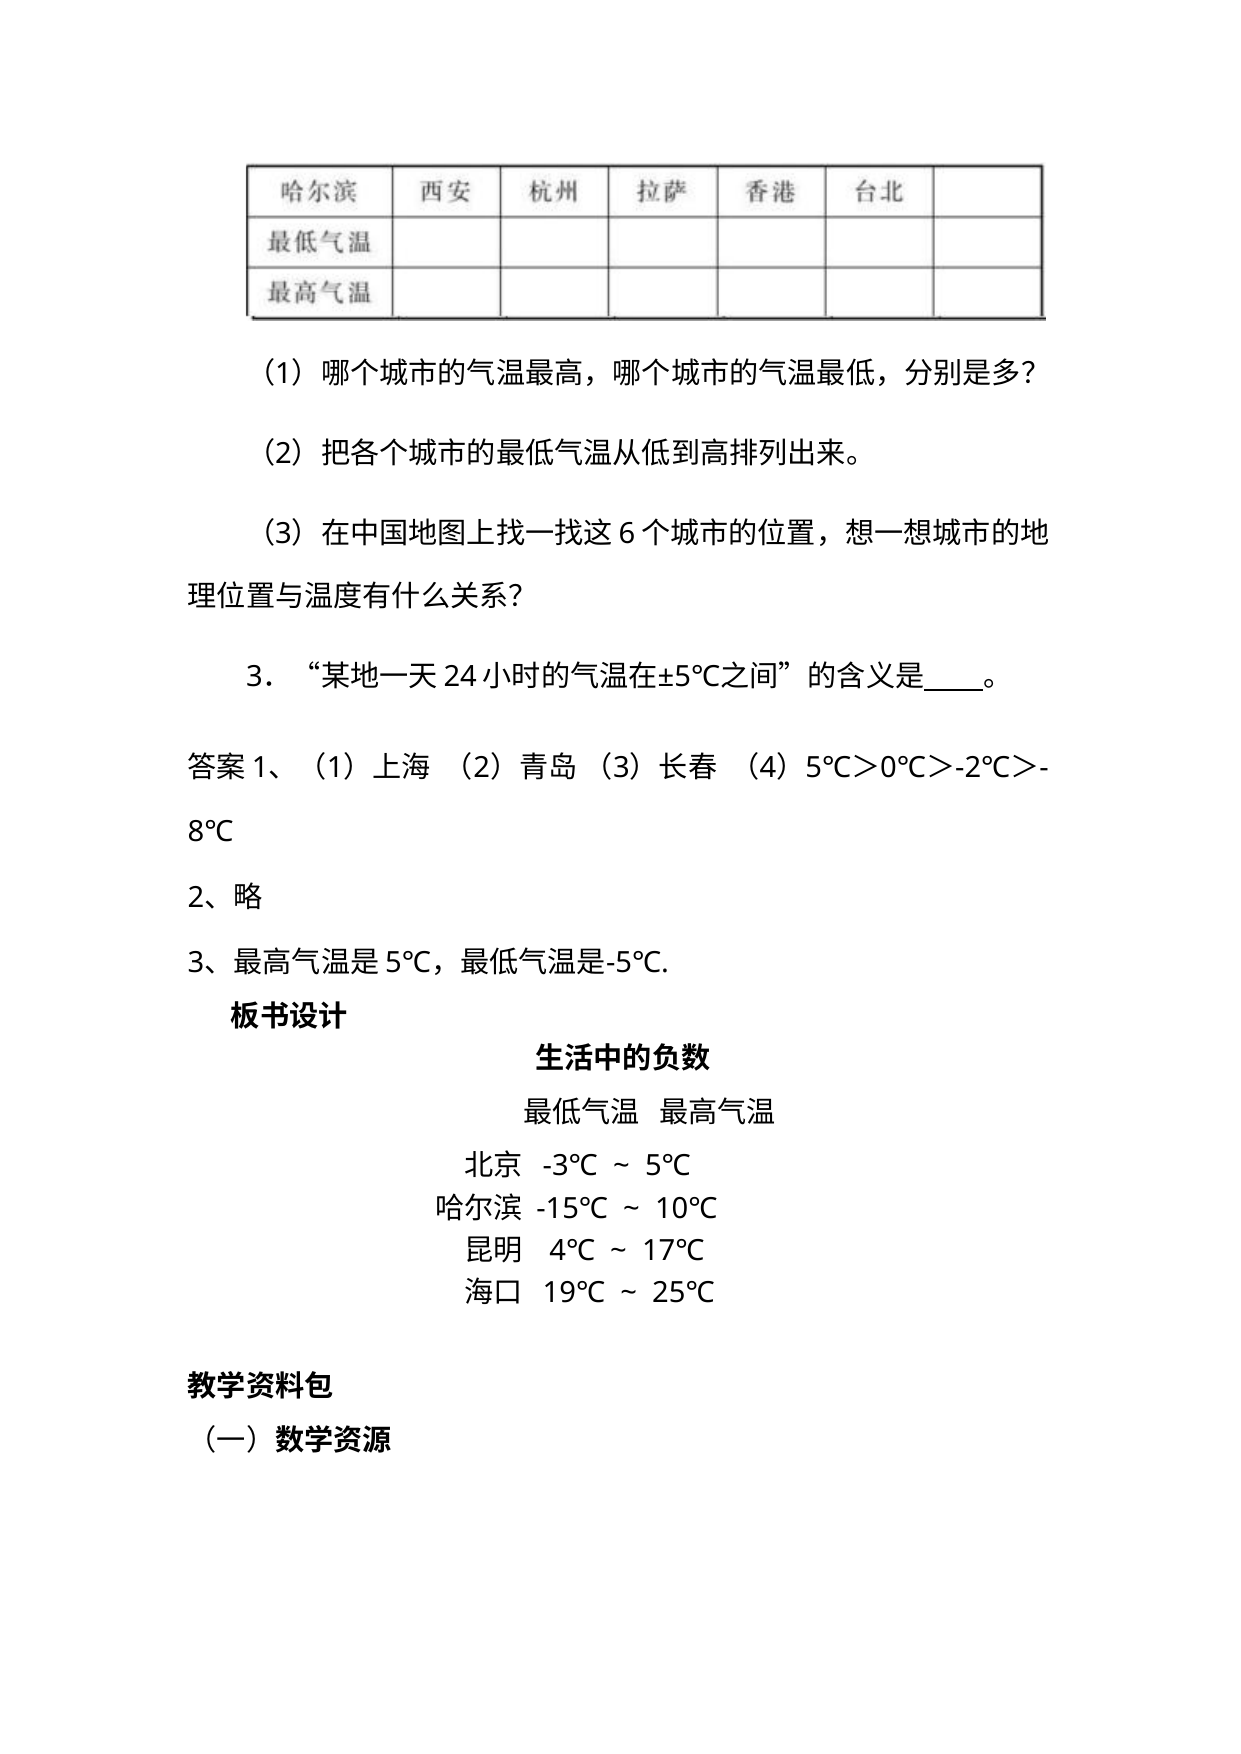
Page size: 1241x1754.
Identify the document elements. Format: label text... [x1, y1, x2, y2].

text 3、最高气温是5℃，最低气温是-5℃. [187, 927, 1053, 992]
text 哈尔滨 -15℃ ~ 10℃ [187, 1184, 1053, 1227]
text 海口 19℃ ~ 2 [187, 1269, 1053, 1311]
text 板书设计 [231, 992, 1053, 1034]
text 北京 -3℃ ~ 5℃ [187, 1142, 1053, 1184]
text 2、略 [187, 862, 1053, 927]
text （1）哪个城市的气温最高，哪个城市的气温最低，分别是多？ [187, 349, 1053, 392]
text （3）在中国地图上找一找这6个城市的位置，想一想城市的地理位置与温度有什么关系？ [187, 509, 1053, 615]
text 生活中的负数 [231, 1034, 1053, 1077]
text 教学资料包 [187, 1351, 1053, 1416]
picture [245, 162, 1046, 321]
text 3．“某地一天24小时的气温在±之间”的含义是 。 [187, 652, 1053, 695]
text （一）数学资源 [187, 1416, 1053, 1458]
text 昆明 4℃ ~ 17℃ [187, 1227, 1053, 1269]
text 最低气温 最高气温 [187, 1077, 1053, 1142]
text （2）把各个城市的最低气温从低到高排列出来。 [187, 429, 1053, 472]
text 答案1、（1）上海 （2）青岛 （3）长春 （4）5℃＞0℃＞-2℃＞-8℃ [187, 732, 1053, 862]
